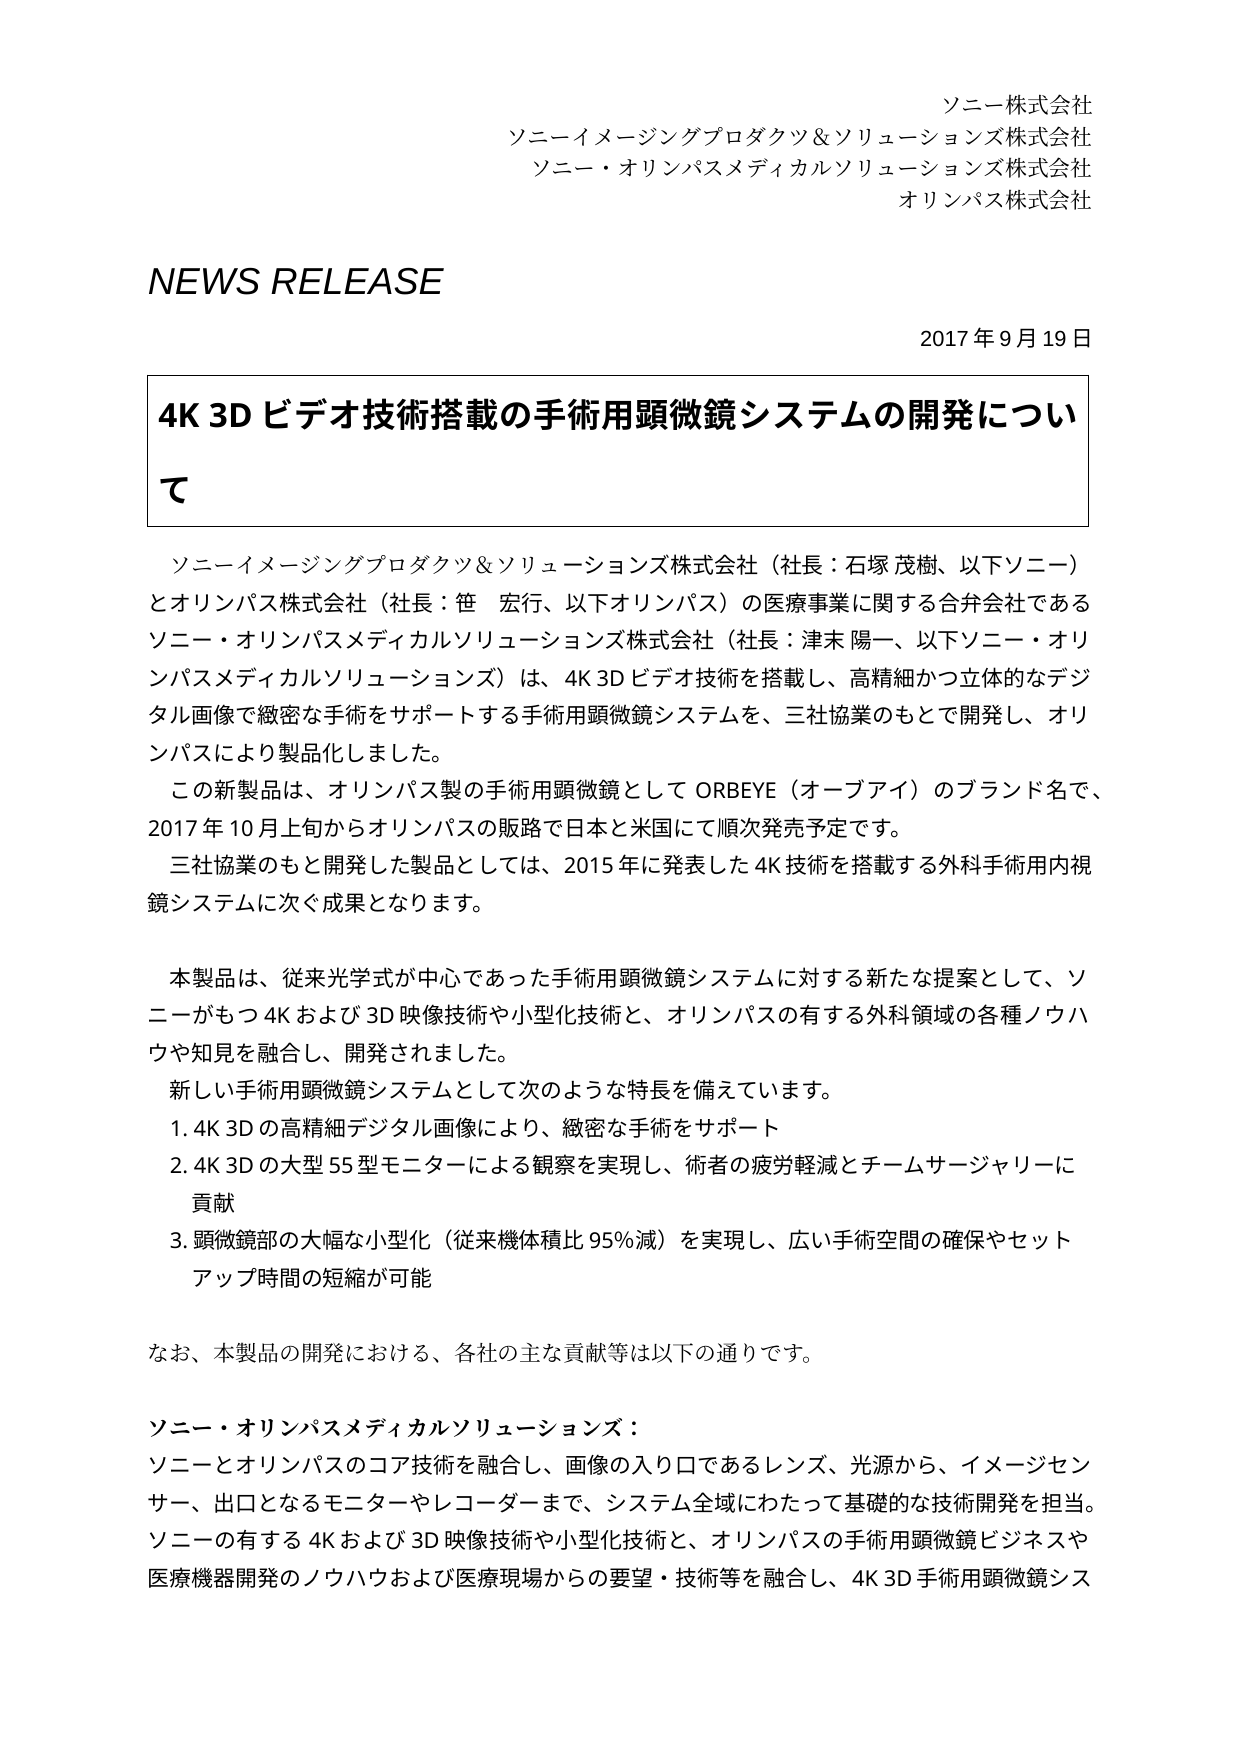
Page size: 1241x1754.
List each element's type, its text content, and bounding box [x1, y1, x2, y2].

text 新しい手術用顕微鏡システムとして次のような特長を備えています。 [148, 1070, 1092, 1108]
text ソニーイメージングプロダクツ＆ソリューションズ株式会社（社長：石塚 茂樹、以下ソニー）とオリンパス株式会社（社長：笹 宏行、以下オリンパス）の医療事業に関する合弁会社であるソニー・オリンパスメディカルソリューションズ株式会社（社長：津末 陽一、以下ソニー・オリンパスメディカルソリューションズ）は、4K 3Dビデオ技術を搭載し、高精細かつ立体的なデジタル画像で緻密な手術をサポートする手術用顕微鏡システムを、三社協業のもとで開発し、オリンパスにより製品化しました。 [148, 545, 1092, 770]
text ソニー・オリンパスメディカルソリューションズ： [148, 1408, 1092, 1445]
text 1. 4K 3Dの高精細デジタル画像により、緻密な手術をサポート [148, 1108, 1092, 1145]
text 2017年9月19日 [148, 318, 1092, 356]
text この新製品は、オリンパス製の手術用顕微鏡としてORBEYE（オーブアイ）のブランド名で、2017年10月上旬からオリンパスの販路で日本と米国にて順次発売予定です。 [148, 770, 1092, 845]
text NEWS RELEASE [148, 243, 1092, 318]
text 貢献 [191, 1183, 1093, 1220]
table_header 4K 3Dビデオ技術搭載の手術用顕微鏡システムの開発について [148, 376, 1088, 526]
text 3. 顕微鏡部の大幅な小型化（従来機体積比95％減）を実現し、広い手術空間の確保やセット [169, 1220, 1092, 1258]
text なお、本製品の開発における、各社の主な貢献等は以下の通りです。 [148, 1333, 1092, 1370]
text 三社協業のもと開発した製品としては、2015年に発表した4K技術を搭載する外科手術用内視鏡システムに次ぐ成果となります。 [148, 845, 1092, 920]
text ソニーとオリンパスのコア技術を融合し、画像の入り口であるレンズ、光源から、イメージセンサー、出口となるモニターやレコーダーまで、システム全域にわたって基礎的な技術開発を担当。 [148, 1445, 1092, 1520]
text 2. 4K 3Dの大型55型モニターによる観察を実現し、術者の疲労軽減とチームサージャリーに [169, 1145, 1093, 1183]
text アップ時間の短縮が可能 [191, 1258, 1092, 1295]
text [148, 1520, 1092, 1595]
text 本製品は、従来光学式が中心であった手術用顕微鏡システムに対する新たな提案として、ソニーがもつ4Kおよび3D映像技術や小型化技術と、オリンパスの有する外科領域の各種ノウハウや知見を融合し、開発されました。 [148, 958, 1092, 1070]
